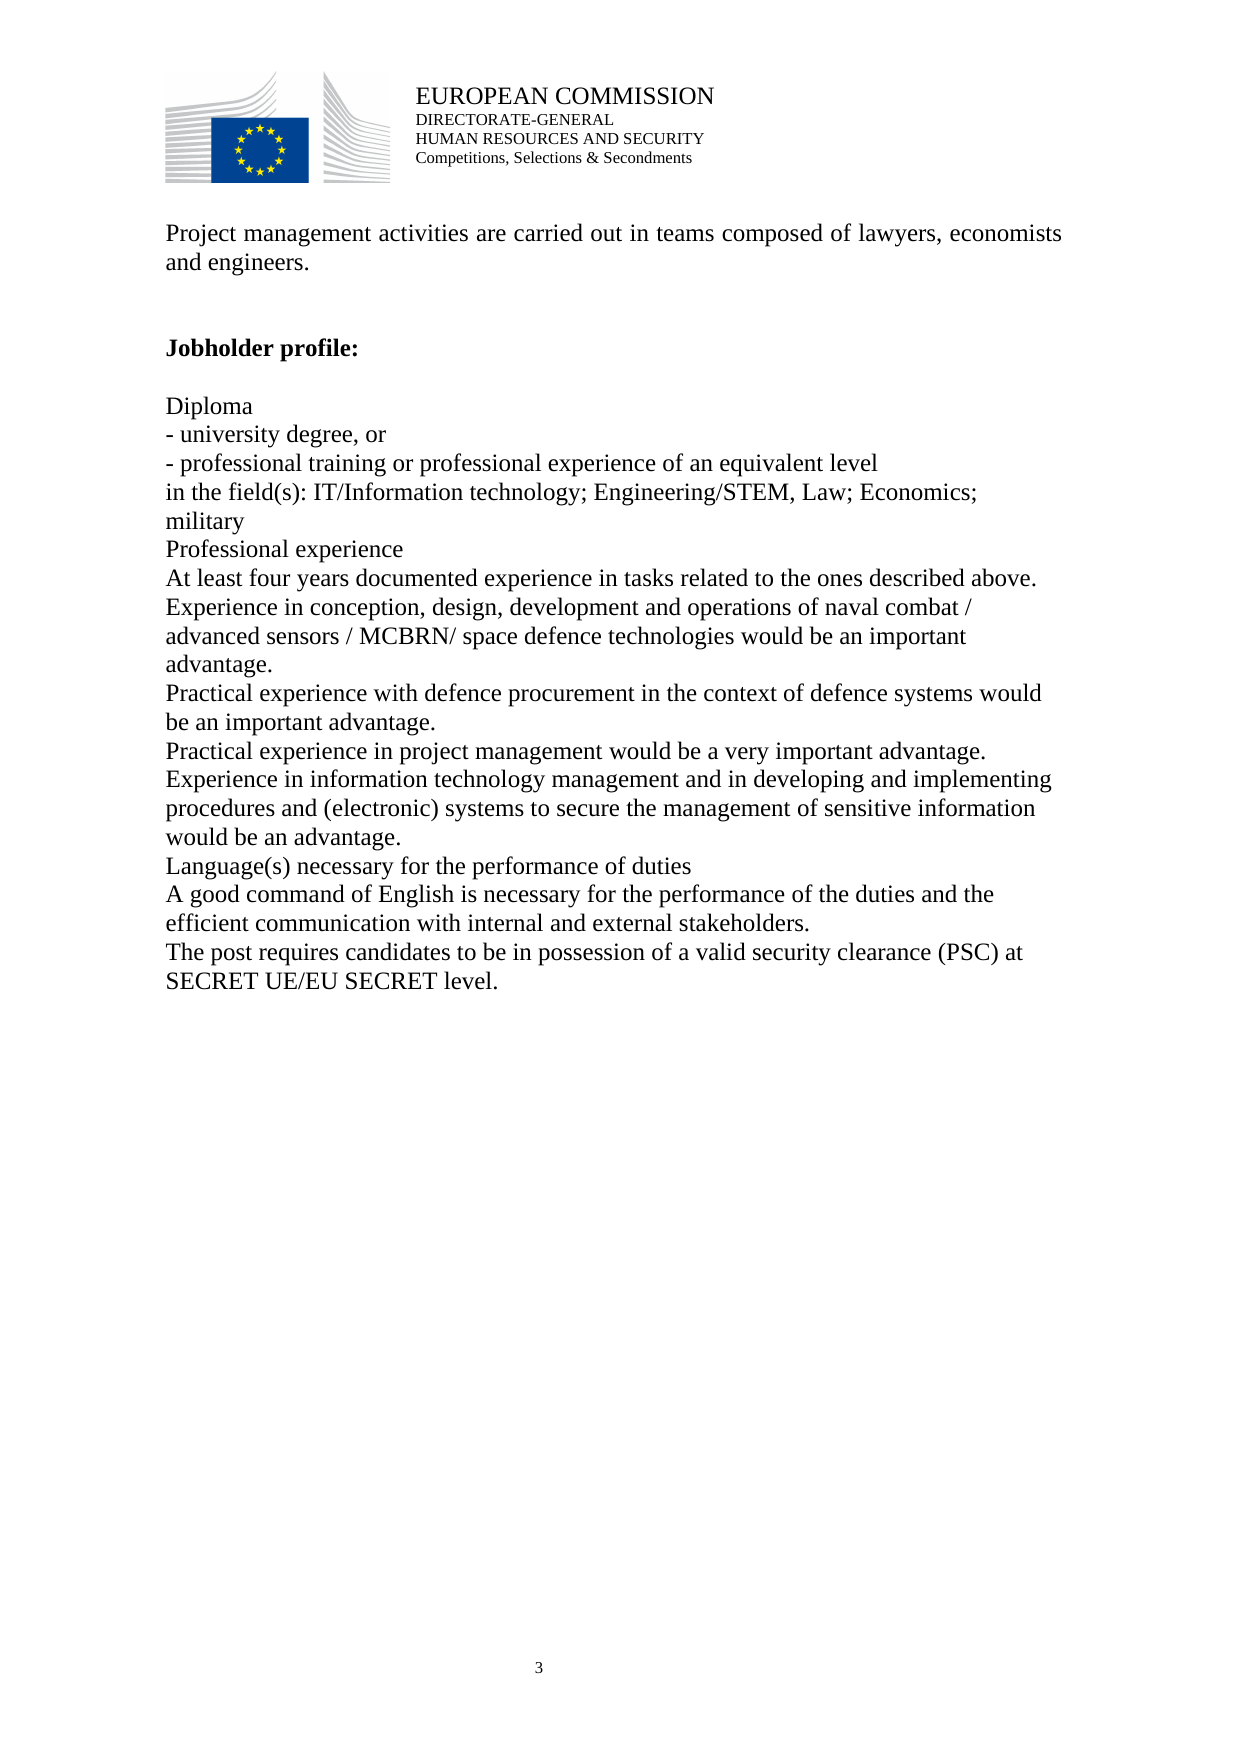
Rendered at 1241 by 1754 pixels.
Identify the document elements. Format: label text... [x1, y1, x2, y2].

text in the field(s): IT/Information technology; Engineering/STEM, Law; Economics; military [165, 477, 1063, 534]
picture [165, 71, 391, 183]
text Language(s) necessary for the performance of duties [165, 851, 1063, 879]
text At least four years documented experience in tasks related to the ones described above. [165, 563, 1063, 592]
text Project management activities are carried out in teams composed of lawyers, economists and engineers. [165, 134, 1063, 276]
text Professional experience [165, 534, 1063, 563]
text Jobholder profile: [165, 333, 1063, 362]
text Practical experience in project management would be a very important advantage. [165, 736, 1063, 764]
text Experience in conception, design, development and operations of naval combat / advanced sensors / MCBRN/ space defence technologies would be an important advantage. [165, 592, 1063, 678]
text A good command of English is necessary for the performance of the duties and the efficient communication with internal and external stakeholders. [165, 879, 1063, 937]
text The post requires candidates to be in possession of a valid security clearance (PSC) at SECRET UE/EU SECRET level. [165, 937, 1063, 994]
text Practical experience with defence procurement in the context of defence systems would be an important advantage. [165, 678, 1063, 736]
text - university degree, or [165, 419, 1063, 448]
text Experience in information technology management and in developing and implementing procedures and (electronic) systems to secure the management of sensitive information would be an advantage. [165, 764, 1063, 851]
text Diploma [165, 391, 1063, 419]
text - professional training or professional experience of an equivalent level [165, 448, 1063, 477]
